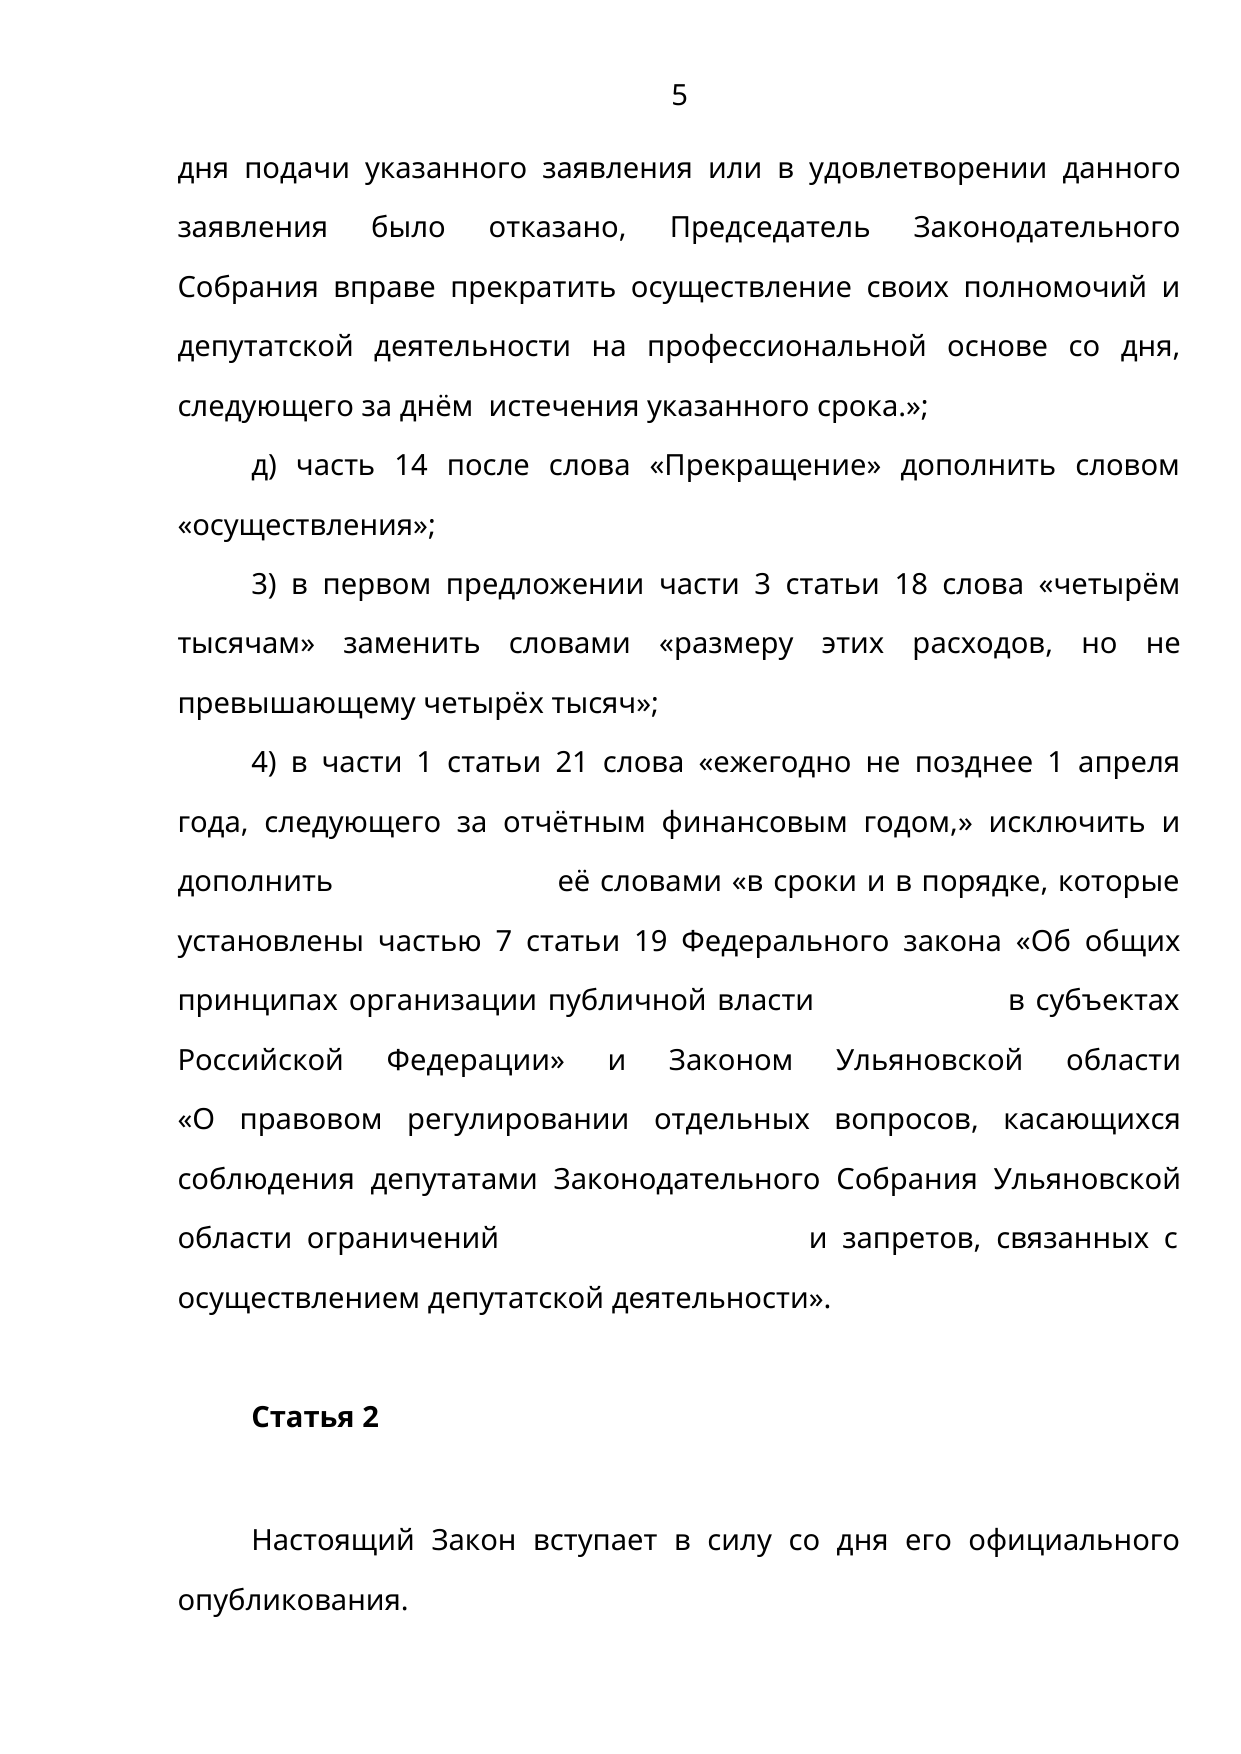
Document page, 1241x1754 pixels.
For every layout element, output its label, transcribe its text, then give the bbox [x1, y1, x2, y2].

text Статья 2 [177, 1396, 1181, 1436]
text д) часть 14 после слова «Прекращение» дополнить словом «осуществления»; [177, 444, 1181, 543]
text Настоящий Закон вступает в силу со дня его официального опубликования. [177, 1519, 1181, 1618]
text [177, 147, 1181, 424]
text 3) в первом предложении части 3 статьи 18 слова «четырём тысячам» заменить словами «размеру этих расходов, но не превышающему четырёх тысяч»; [177, 563, 1181, 722]
text 4) в части 1 статьи 21 слова «ежегодно не позднее 1 апреля года, следующего за отчётным финансовым годом,» исключить и дополнить её словами «в сроки и в порядке, которые установлены частью 7 статьи 19 Федерального закона «Об общих принципах организации публичной власти в субъектах Российской Федерации» и Законом Ульяновской области «О правовом регулировании отдельных вопросов, касающихся соблюдения депутатами Законодательного Собрания Ульяновской области ограничений и запретов, связанных с осуществлением депутатской деятельности». [177, 742, 1181, 1317]
